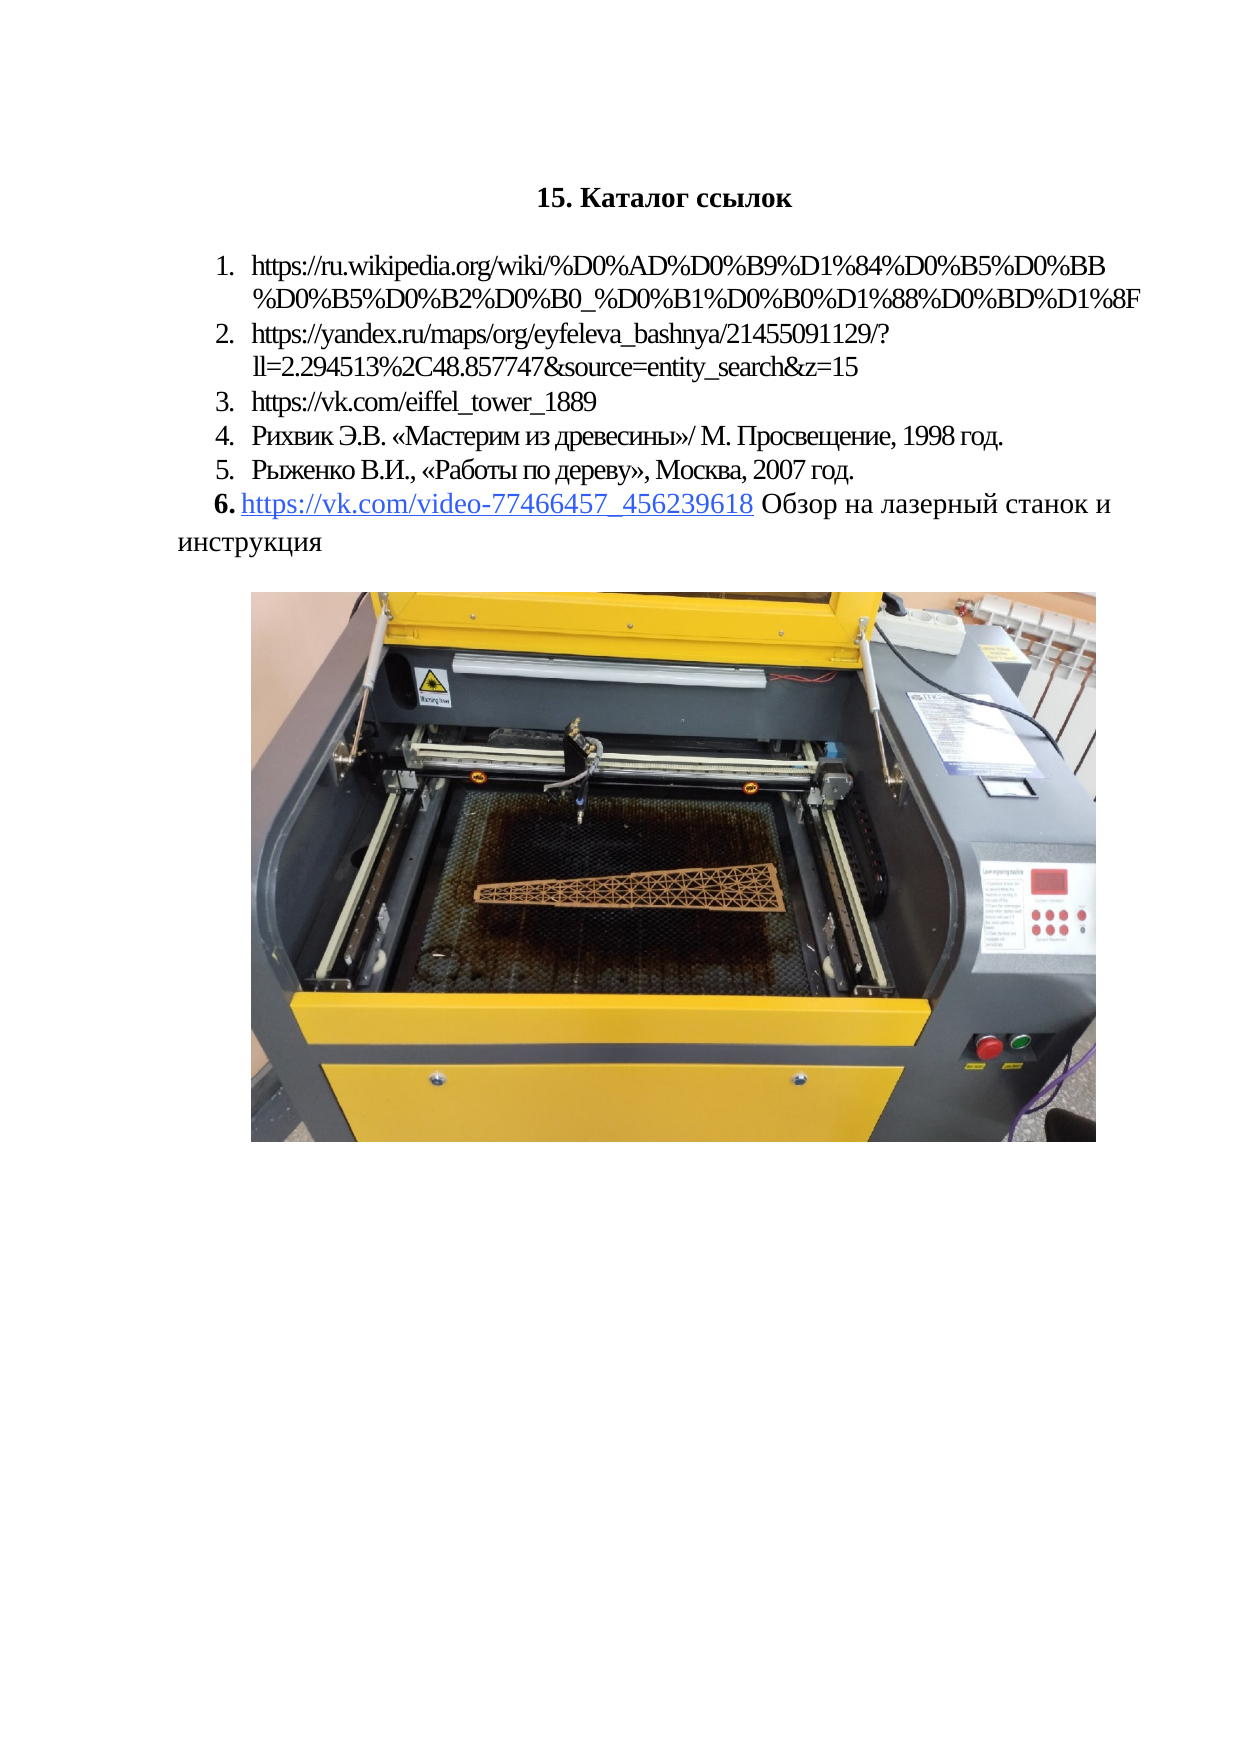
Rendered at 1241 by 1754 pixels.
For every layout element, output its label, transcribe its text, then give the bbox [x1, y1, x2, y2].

picture [251, 592, 1096, 1142]
list https://vk.com/eiffel_tower_1889 [215, 384, 1149, 417]
text 6. https://vk.com/video-77466457_456239618 Обзор на лазерный станок и инструкция [177, 486, 1152, 558]
list https://yandex.ru/maps/org/eyfeleva_bashnya/21455091129/?ll=2.294513%2C48.857747&source=entity_search&z=15 [215, 316, 1149, 383]
list https://ru.wikipedia.org/wiki/%D0%AD%D0%B9%D1%84%D0%B5%D0%BB%D0%B5%D0%B2%D0%B0_%D0%B1%D0%B0%D1%88%D0%BD%D1%8F [215, 248, 1149, 315]
list Рыженко В.И., «Работы по дереву», Москва, 2007 год. [215, 452, 1149, 486]
list Рихвик Э.В. «Мастерим из древесины»/ М. Просвещение, 1998 год. [215, 418, 1149, 451]
text 15. Каталог ссылок [177, 180, 1152, 214]
